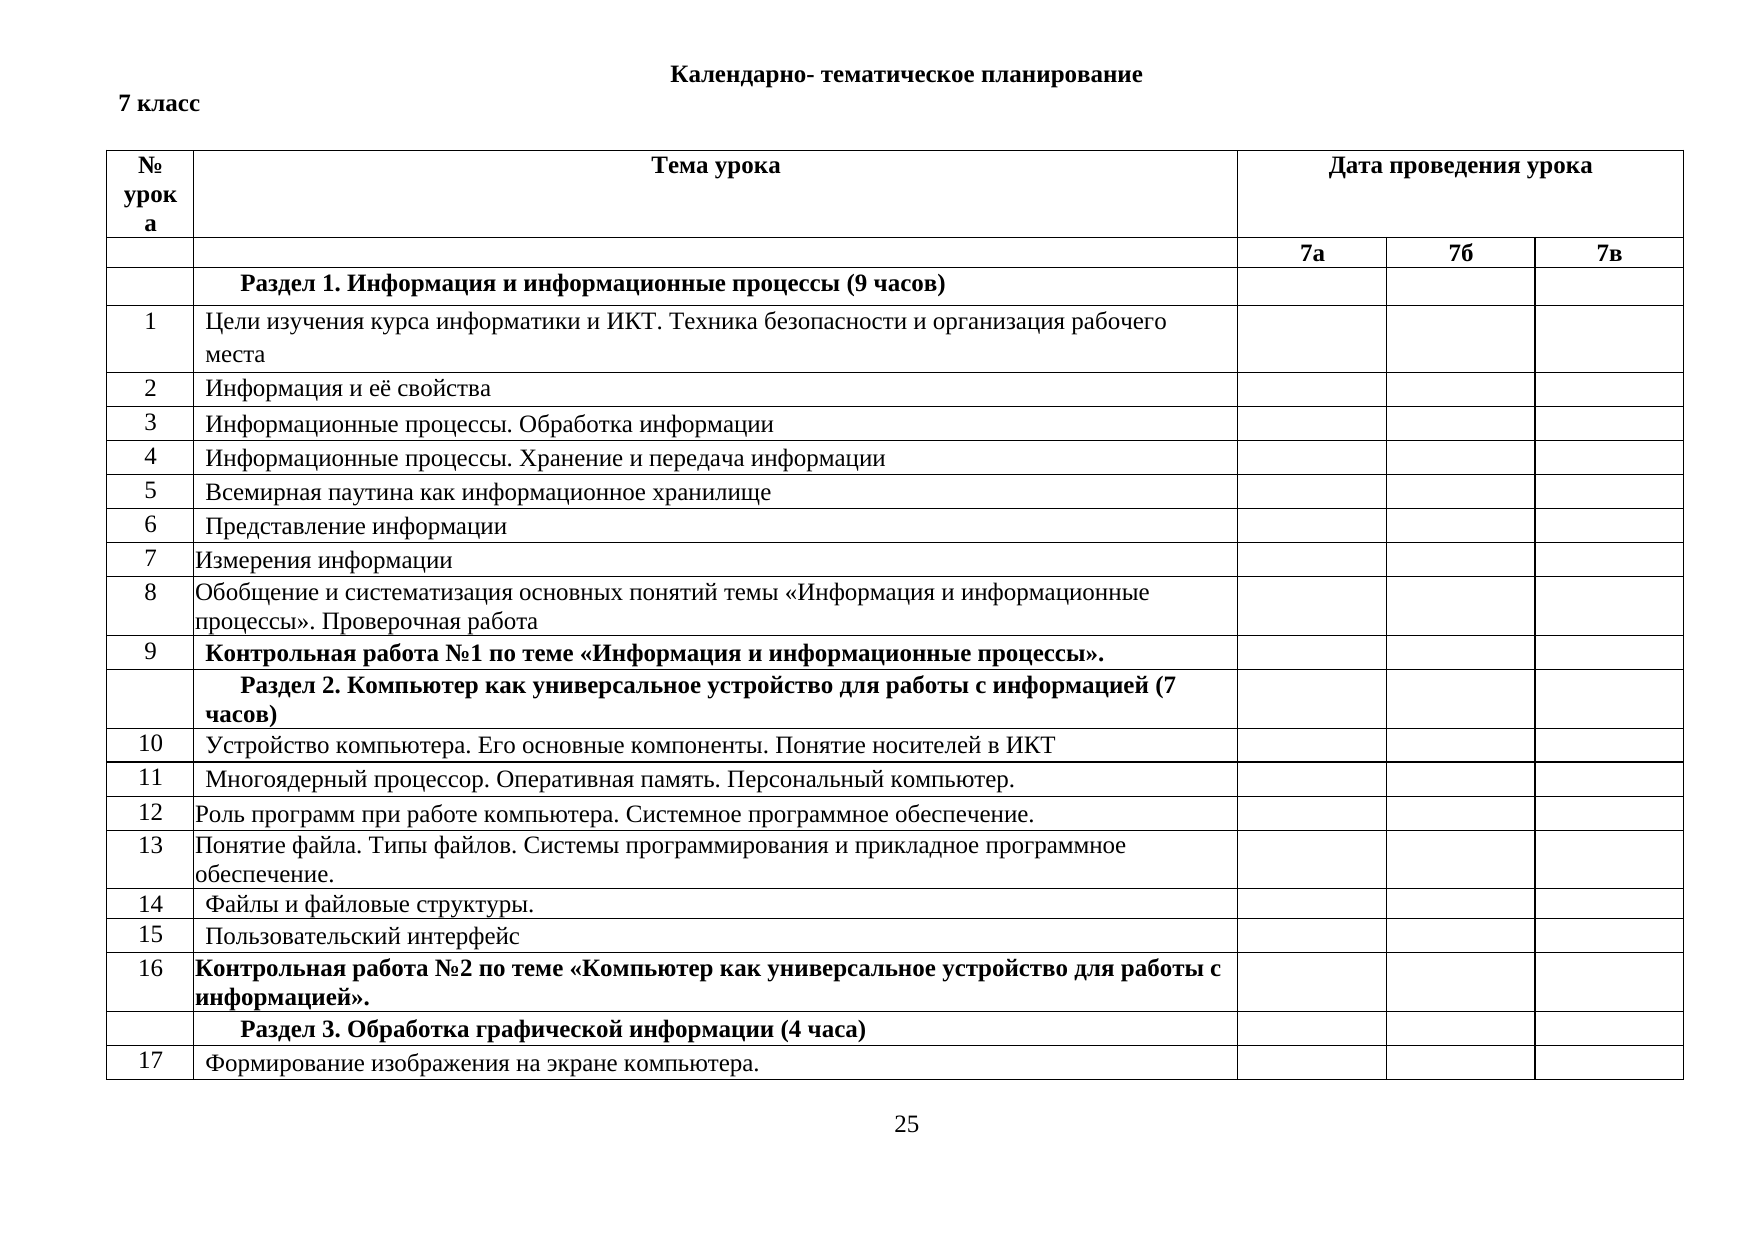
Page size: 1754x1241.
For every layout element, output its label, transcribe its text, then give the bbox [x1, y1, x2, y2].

table_cell [107, 238, 193, 267]
table_cell [1536, 509, 1683, 542]
table_cell [1238, 577, 1386, 635]
table_header № урока [107, 151, 193, 237]
table_cell 3 [107, 407, 193, 440]
table_header Дата проведения урока [1238, 151, 1683, 237]
table_cell [1387, 831, 1534, 888]
table_cell 12 [107, 797, 193, 829]
table_cell [1387, 509, 1534, 542]
table_cell [1536, 407, 1683, 440]
table_cell [1387, 797, 1534, 829]
table_cell 7б [1387, 238, 1534, 267]
table_cell Информация и её свойства [194, 373, 1237, 406]
table_cell Формирование изображения на экране компьютера. [194, 1046, 1237, 1079]
table_cell [1387, 441, 1534, 474]
table_cell [1238, 373, 1386, 406]
table_cell Контрольная работа №2 по теме «Компьютер как универсальное устройство для работы с информацией». [194, 953, 1237, 1011]
table_cell 7 [107, 543, 193, 576]
table_cell [1238, 1012, 1386, 1044]
table_cell 13 [107, 831, 193, 888]
table_cell Измерения информации [194, 543, 1237, 576]
table_cell [1387, 636, 1534, 669]
table_cell [1387, 306, 1534, 372]
table_cell [1387, 953, 1534, 1011]
table_cell 10 [107, 729, 193, 761]
table_cell Раздел 2. Компьютер как универсальное устройство для работы с информацией (7 часов) [194, 670, 1237, 727]
table_cell [1536, 831, 1683, 888]
table_cell 6 [107, 509, 193, 542]
table_cell 8 [107, 577, 193, 635]
table_cell [1536, 763, 1683, 796]
table_cell [1238, 509, 1386, 542]
table_cell Файлы и файловые структуры. [194, 889, 1237, 918]
table_cell Раздел 1. Информация и информационные процессы (9 часов) [194, 268, 1237, 305]
table_cell [1536, 919, 1683, 952]
table_cell [1536, 889, 1683, 918]
table_cell 4 [107, 441, 193, 474]
table_cell [1536, 543, 1683, 576]
table_cell [1387, 475, 1534, 508]
table_cell [1238, 543, 1386, 576]
table_cell [1536, 670, 1683, 727]
table_cell Роль программ при работе компьютера. Системное программное обеспечение. [194, 797, 1237, 829]
table_cell [1238, 441, 1386, 474]
table_cell [1238, 919, 1386, 952]
table_cell [1387, 407, 1534, 440]
table_cell 1 [107, 306, 193, 372]
table_cell Всемирная паутина как информационное хранилище [194, 475, 1237, 508]
text Календарно- тематическое планирование [118, 59, 1695, 88]
table_cell 7а [1238, 238, 1386, 267]
table_cell [1238, 763, 1386, 796]
table_cell [107, 670, 193, 727]
table_cell [1387, 577, 1534, 635]
table_cell Раздел 3. Обработка графической информации (4 часа) [194, 1012, 1237, 1044]
table_cell Информационные процессы. Хранение и передача информации [194, 441, 1237, 474]
table_cell [1238, 670, 1386, 727]
table_cell [1387, 729, 1534, 761]
table_header Тема урока [194, 151, 1237, 237]
table_cell [1536, 268, 1683, 305]
table_cell [1536, 636, 1683, 669]
table_cell [1536, 1012, 1683, 1044]
table_cell 17 [107, 1046, 193, 1079]
table_cell [1387, 889, 1534, 918]
table_cell Информационные процессы. Обработка информации [194, 407, 1237, 440]
table_cell Понятие файла. Типы файлов. Системы программирования и прикладное программное обеспечение. [194, 831, 1237, 888]
table_cell Контрольная работа №1 по теме «Информация и информационные процессы». [194, 636, 1237, 669]
table_cell [1536, 441, 1683, 474]
table_cell [107, 1012, 193, 1044]
table_cell 9 [107, 636, 193, 669]
table_cell 14 [107, 889, 193, 918]
table_cell Многоядерный процессор. Оперативная память. Персональный компьютер. [194, 763, 1237, 796]
table_cell 5 [107, 475, 193, 508]
table_cell [1387, 373, 1534, 406]
table_cell [1238, 953, 1386, 1011]
table_cell 11 [107, 763, 193, 796]
table_cell 15 [107, 919, 193, 952]
table_cell [1238, 475, 1386, 508]
table_cell 7в [1536, 238, 1683, 267]
table_cell [194, 238, 1237, 267]
table_cell 2 [107, 373, 193, 406]
table_cell [1238, 729, 1386, 761]
table_cell [1387, 763, 1534, 796]
table_cell [1238, 407, 1386, 440]
table_cell [1238, 636, 1386, 669]
table_cell [1536, 373, 1683, 406]
table_cell [1238, 831, 1386, 888]
table_cell [1238, 306, 1386, 372]
table_cell Представление информации [194, 509, 1237, 542]
table_cell [1387, 1012, 1534, 1044]
text 7 класс [118, 88, 1695, 117]
table_cell [1536, 729, 1683, 761]
table_cell [1536, 1046, 1683, 1079]
table_cell [1536, 577, 1683, 635]
table_cell [1387, 919, 1534, 952]
table_cell Обобщение и систематизация основных понятий темы «Информация и информационные процессы». Проверочная работа [194, 577, 1237, 635]
table_cell [107, 268, 193, 305]
table_cell Пользовательский интерфейс [194, 919, 1237, 952]
table_cell [1387, 543, 1534, 576]
table_cell [1536, 953, 1683, 1011]
table_cell Цели изучения курса информатики и ИКТ. Техника безопасности и организация рабочего места [194, 306, 1237, 372]
table_cell 16 [107, 953, 193, 1011]
table_cell [1387, 1046, 1534, 1079]
table_cell [1536, 306, 1683, 372]
table_cell [1536, 797, 1683, 829]
table_cell [1238, 268, 1386, 305]
table_cell [1536, 475, 1683, 508]
table_cell [1387, 670, 1534, 727]
table_cell [1238, 797, 1386, 829]
table_cell Устройство компьютера. Его основные компоненты. Понятие носителей в ИКТ [194, 729, 1237, 761]
table_cell [1238, 1046, 1386, 1079]
table_cell [1387, 268, 1534, 305]
table_cell [1238, 889, 1386, 918]
